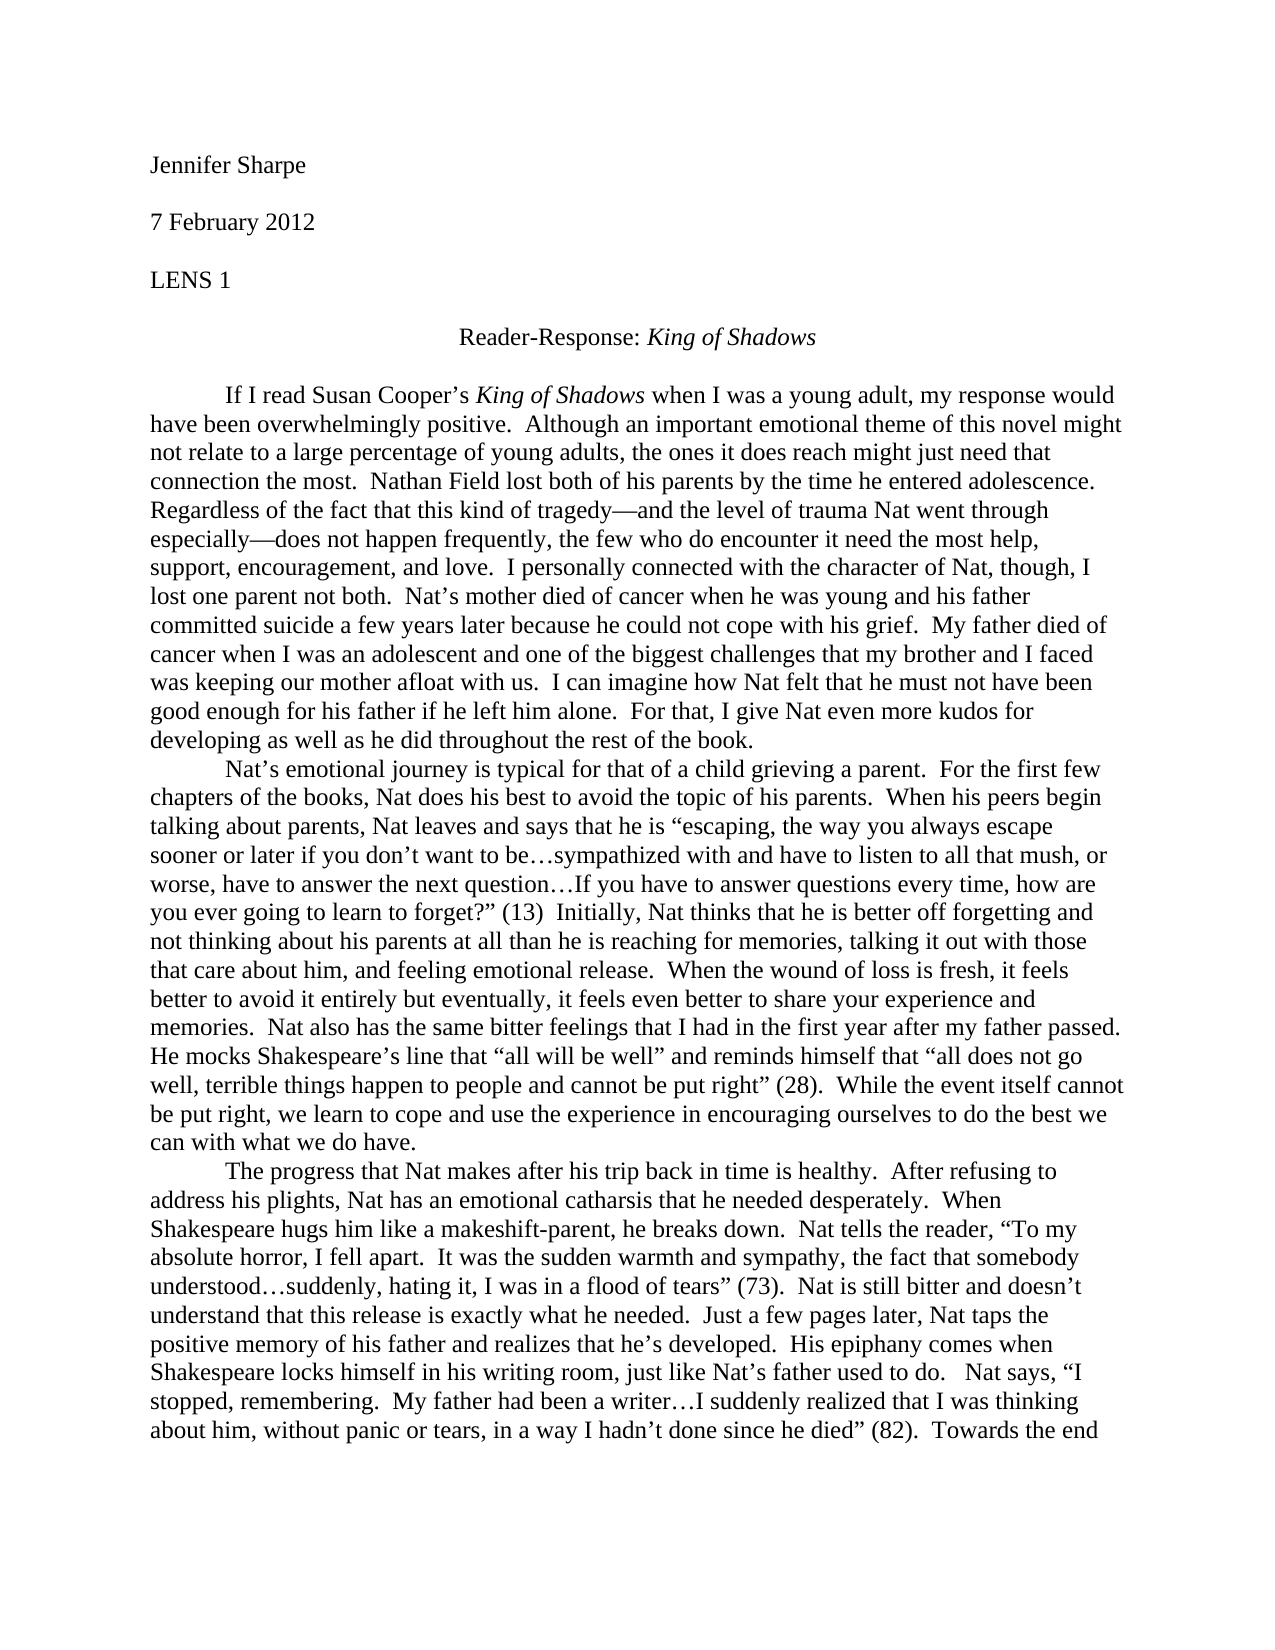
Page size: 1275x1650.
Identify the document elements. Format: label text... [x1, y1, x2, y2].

text Nat’s emotional journey is typical for that of a child grieving a parent. For the first few chapters of the books, Nat does his best to avoid the topic of his parents. When his peers begin talking about parents, Nat leaves and says that he is “escaping, the way you always escape sooner or later if you don’t want to be…sympathized with and have to listen to all that mush, or worse, have to answer the next question…If you have to answer questions every time, how are you ever going to learn to forget?” (13) Initially, Nat thinks that he is better off forgetting and not thinking about his parents at all than he is reaching for memories, talking it out with those that care about him, and feeling emotional release. When the wound of loss is fresh, it feels better to avoid it entirely but eventually, it feels even better to share your experience and memories. Nat also has the same bitter feelings that I had in the first year after my father passed. He mocks Shakespeare’s line that “all will be well” and reminds himself that “all does not go well, terrible things happen to people and cannot be put right” (28). While the event itself cannot be put right, we learn to cope and use the experience in encouraging ourselves to do the best we can with what we do have. [150, 754, 1125, 1156]
text Reader-Response: King of Shadows [150, 322, 1125, 351]
text 7 February 2012 [150, 207, 1125, 236]
text If I read Susan Cooper’s King of Shadows when I was a young adult, my response would have been overwhelmingly positive. Although an important emotional theme of this novel might not relate to a large percentage of young adults, the ones it does reach might just need that connection the most. Nathan Field lost both of his parents by the time he entered adolescence. Regardless of the fact that this kind of tragedy—and the level of trauma Nat went through especially—does not happen frequently, the few who do encounter it need the most help, support, encouragement, and love. I personally connected with the character of Nat, though, I lost one parent not both. Nat’s mother died of cancer when he was young and his father committed suicide a few years later because he could not cope with his grief. My father died of cancer when I was an adolescent and one of the biggest challenges that my brother and I faced was keeping our mother afloat with us. I can imagine how Nat felt that he must not have been good enough for his father if he left him alone. For that, I give Nat even more kudos for developing as well as he did throughout the rest of the book. [150, 380, 1125, 754]
text Jennifer Sharpe [150, 150, 1125, 179]
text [150, 1156, 1125, 1444]
text LENS 1 [150, 265, 1125, 294]
